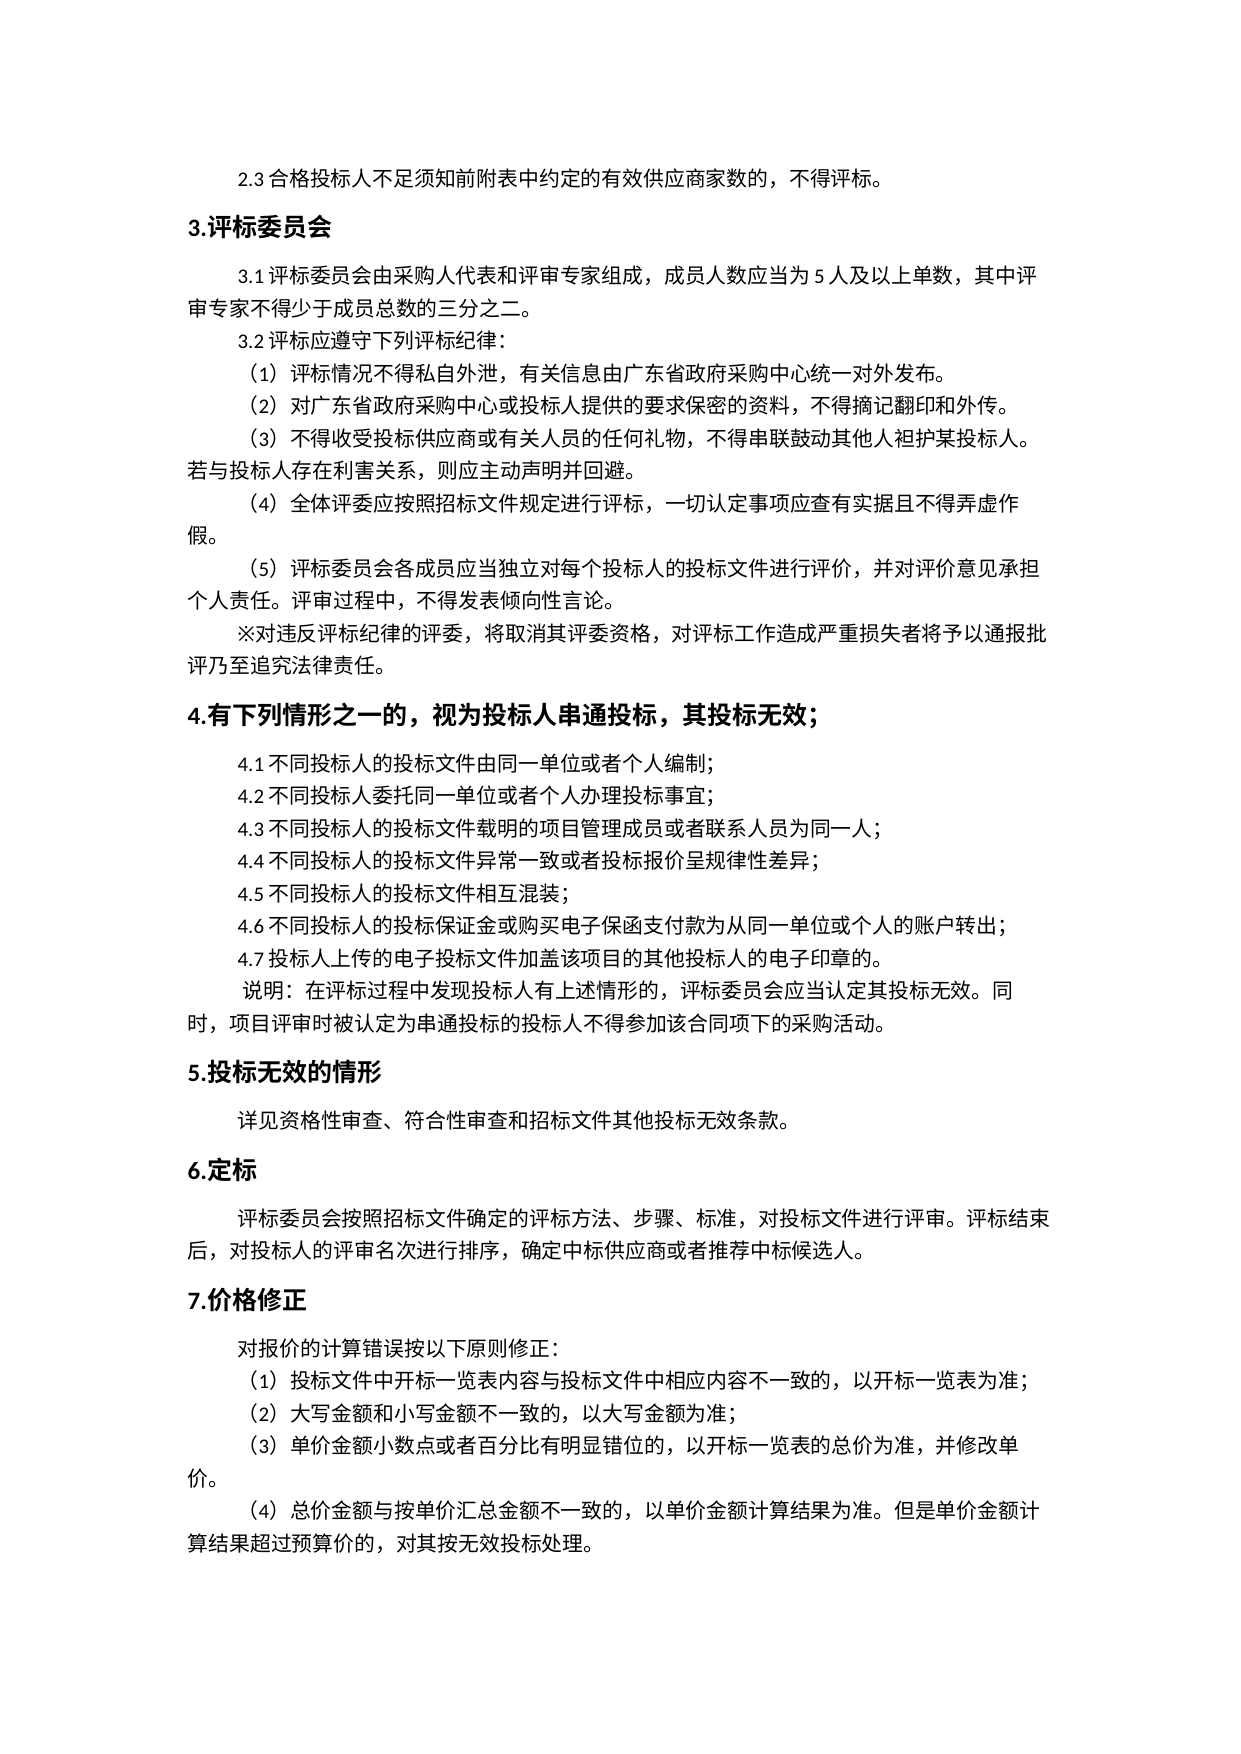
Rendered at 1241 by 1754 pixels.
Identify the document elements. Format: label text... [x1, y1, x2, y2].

text 对报价的计算错误按以下原则修正： [187, 1332, 1053, 1364]
text 说明：在评标过程中发现投标人有上述情形的，评标委员会应当认定其投标无效。同时，项目评审时被认定为串通投标的投标人不得参加该合同项下的采购活动。 [187, 974, 1053, 1039]
text 4.2不同投标人委托同一单位或者个人办理投标事宜； [187, 779, 1053, 812]
text 4.3不同投标人的投标文件载明的项目管理成员或者联系人员为同一人； [187, 812, 1053, 844]
text 2.3合格投标人不足须知前附表中约定的有效供应商家数的，不得评标。 [187, 162, 1053, 194]
text 3.评标委员会 [187, 194, 1053, 259]
text （5）评标委员会各成员应当独立对每个投标人的投标文件进行评价，并对评价意见承担个人责任。评审过程中，不得发表倾向性言论。 [187, 552, 1053, 617]
text 6.定标 [187, 1137, 1053, 1202]
text 评标委员会按照招标文件确定的评标方法、步骤、标准，对投标文件进行评审。评标结束后，对投标人的评审名次进行排序，确定中标供应商或者推荐中标候选人。 [187, 1202, 1053, 1267]
text 4.5不同投标人的投标文件相互混装； [187, 877, 1053, 909]
text （1）评标情况不得私自外泄，有关信息由广东省政府采购中心统一对外发布。 [187, 357, 1053, 389]
text （4）全体评委应按照招标文件规定进行评标，一切认定事项应查有实据且不得弄虚作假。 [187, 487, 1053, 552]
text （3）不得收受投标供应商或有关人员的任何礼物，不得串联鼓动其他人袒护某投标人。若与投标人存在利害关系，则应主动声明并回避。 [187, 422, 1053, 487]
text （2）大写金额和小写金额不一致的，以大写金额为准； [187, 1397, 1053, 1429]
text （4）总价金额与按单价汇总金额不一致的，以单价金额计算结果为准。但是单价金额计算结果超过预算价的，对其按无效投标处理。 [187, 1494, 1053, 1559]
text （2）对广东省政府采购中心或投标人提供的要求保密的资料，不得摘记翻印和外传。 [187, 389, 1053, 422]
text （1）投标文件中开标一览表内容与投标文件中相应内容不一致的，以开标一览表为准； [187, 1364, 1053, 1397]
text 7.价格修正 [187, 1267, 1053, 1332]
text 4.1不同投标人的投标文件由同一单位或者个人编制； [187, 747, 1053, 779]
text 详见资格性审查、符合性审查和招标文件其他投标无效条款。 [187, 1104, 1053, 1137]
text 4.有下列情形之一的，视为投标人串通投标，其投标无效； [187, 682, 1053, 747]
text 4.4不同投标人的投标文件异常一致或者投标报价呈规律性差异； [187, 844, 1053, 877]
text 3.2评标应遵守下列评标纪律： [187, 324, 1053, 357]
text 4.6不同投标人的投标保证金或购买电子保函支付款为从同一单位或个人的账户转出； [187, 909, 1053, 942]
text 4.7投标人上传的电子投标文件加盖该项目的其他投标人的电子印章的。 [187, 942, 1053, 974]
text ※对违反评标纪律的评委，将取消其评委资格，对评标工作造成严重损失者将予以通报批评乃至追究法律责任。 [187, 617, 1053, 682]
text 5.投标无效的情形 [187, 1039, 1053, 1104]
text （3）单价金额小数点或者百分比有明显错位的，以开标一览表的总价为准，并修改单价。 [187, 1429, 1053, 1494]
text 3.1评标委员会由采购人代表和评审专家组成，成员人数应当为5人及以上单数，其中评审专家不得少于成员总数的三分之二。 [187, 259, 1053, 324]
